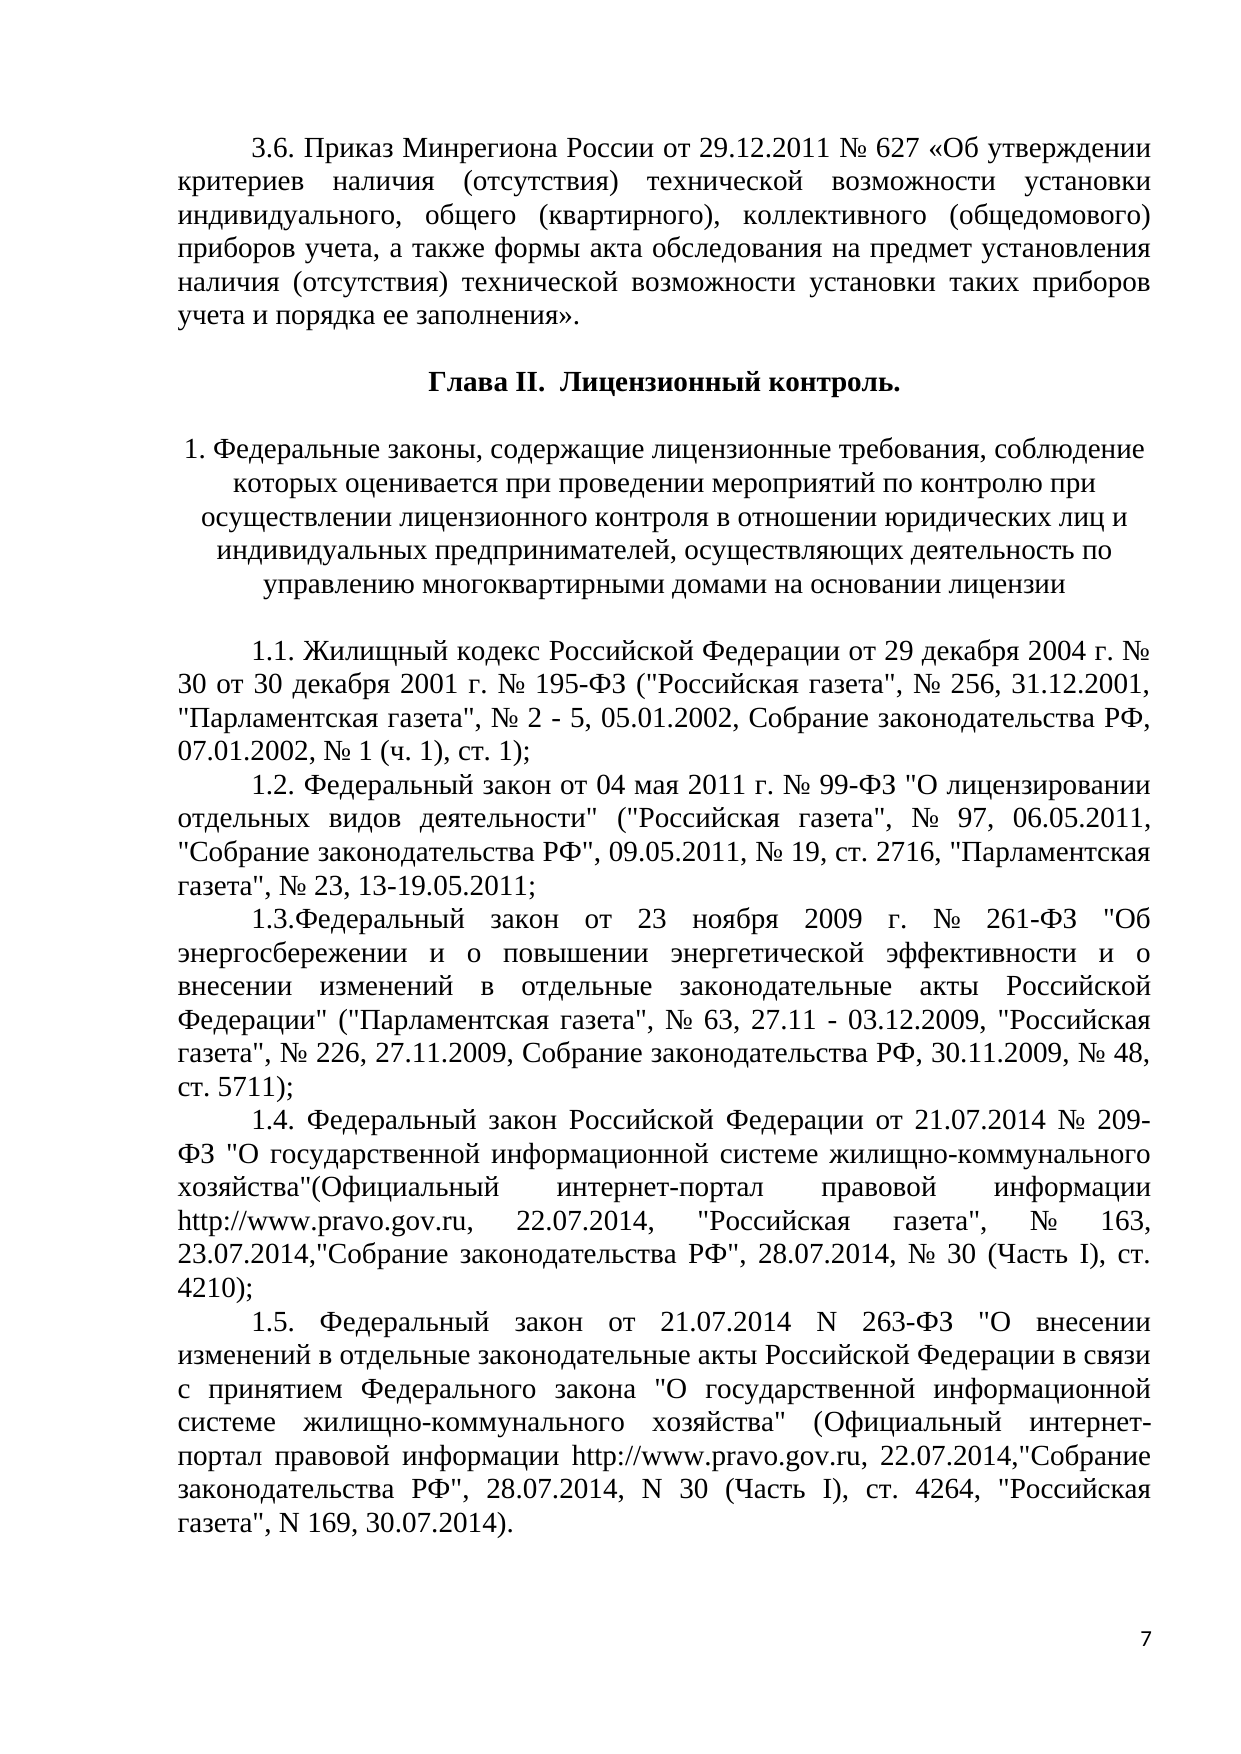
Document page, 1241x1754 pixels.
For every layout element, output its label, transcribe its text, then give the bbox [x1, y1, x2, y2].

text 1.2. Федеральный закон от 04 мая 2011 г. № 99-ФЗ "О лицензировании отдельных видов деятельности" ("Российская газета", № 97, 06.05.2011, "Собрание законодательства РФ", 09.05.2011, № 19, ст. 2716, "Парламентская газета", № 23, 13-19.05.2011; [177, 767, 1152, 901]
text 1.3.Федеральный закон от 23 ноября 2009 г. № 261-ФЗ "Об энергосбережении и о повышении энергетической эффективности и о внесении изменений в отдельные законодательные акты Российской Федерации" ("Парламентская газета", № 63, 27.11 - 03.12.2009, "Российская газета", № 226, 27.11.2009, Собрание законодательства РФ, 30.11.2009, № 48, ст. 5711); [177, 901, 1152, 1102]
text 1.5. Федеральный закон от 21.07.2014 N 263-ФЗ "О внесении изменений в отдельные законодательные акты Российской Федерации в связи с принятием Федерального закона "О государственной информационной системе жилищно-коммунального хозяйства" (Официальный интернет-портал правовой информации http://www.pravo.gov.ru, 22.07.2014,"Собрание законодательства РФ", 28.07.2014, N 30 (Часть I), ст. 4264, "Российская газета", N 169, 30.07.2014). [177, 1304, 1152, 1538]
text Глава II. Лицензионный контроль. [177, 364, 1152, 398]
text 1.1. Жилищный кодекс Российской Федерации от 29 декабря 2004 г. № 30 от 30 декабря 2001 г. № 195-ФЗ ("Российская газета", № 256, 31.12.2001, "Парламентская газета", № 2 - 5, 05.01.2002, Собрание законодательства РФ, 07.01.2002, № 1 (ч. 1), ст. 1); [177, 633, 1152, 767]
text 1.4. Федеральный закон Российской Федерации от 21.07.2014 № 209-ФЗ "О государственной информационной системе жилищно-коммунального хозяйства"(Официальный интернет-портал правовой информации http://www.pravo.gov.ru, 22.07.2014, "Российская газета", № 163, 23.07.2014,"Собрание законодательства РФ", 28.07.2014, № 30 (Часть I), ст. 4210); [177, 1102, 1152, 1304]
text 1. Федеральные законы, содержащие лицензионные требования, соблюдение которых оценивается при проведении мероприятий по контролю при осуществлении лицензионного контроля в отношении юридических лиц и индивидуальных предпринимателей, осуществляющих деятельность по управлению многоквартирными домами на основании лицензии [177, 432, 1152, 599]
text 3.6. Приказ Минрегиона России от 29.12.2011 № 627 «Об утверждении критериев наличия (отсутствия) технической возможности установки индивидуального, общего (квартирного), коллективного (общедомового) приборов учета, а также формы акта обследования на предмет установления наличия (отсутствия) технической возможности установки таких приборов учета и порядка ее заполнения». [177, 130, 1152, 331]
